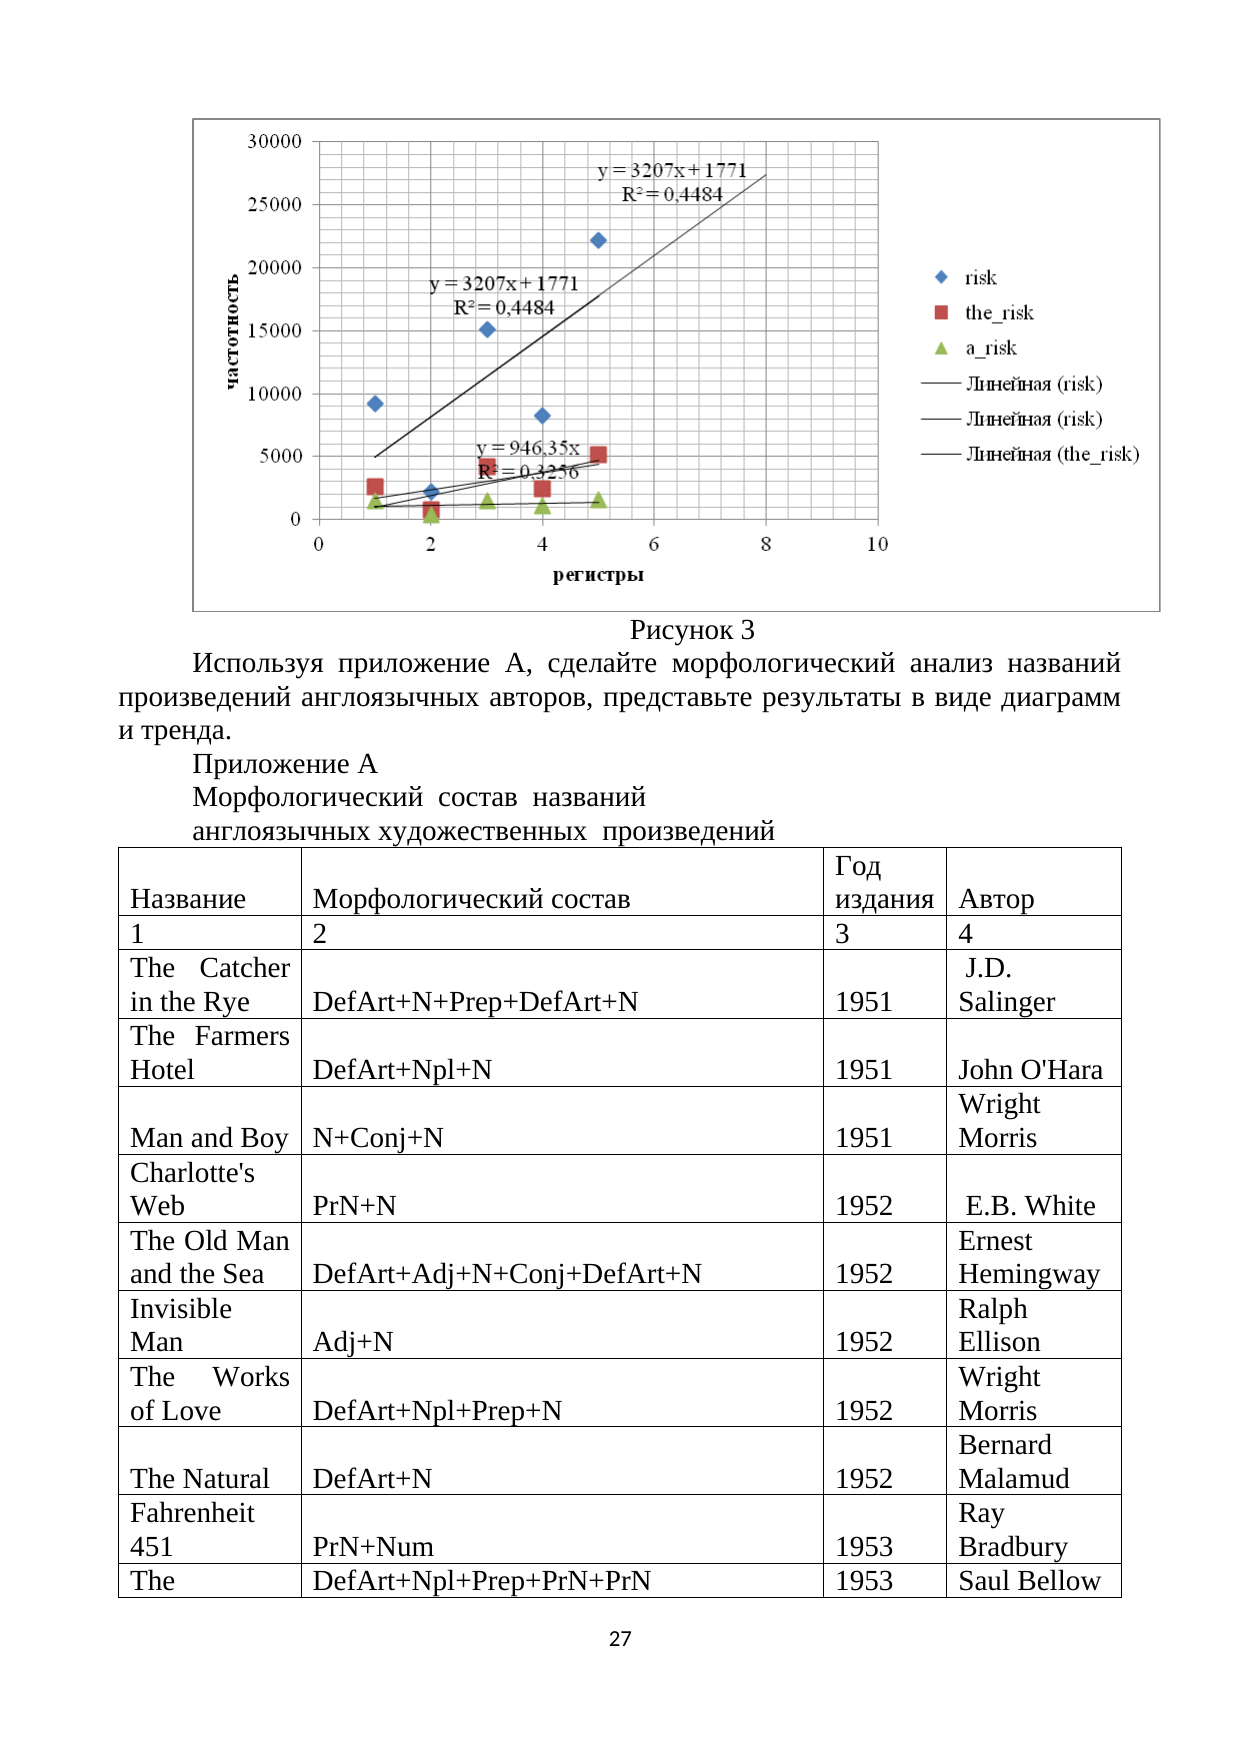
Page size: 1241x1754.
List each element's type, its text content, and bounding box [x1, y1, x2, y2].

table_cell Adj+N [302, 1291, 823, 1358]
table_cell The Adventures of Augie March [119, 1564, 301, 1597]
table_cell Ernest Hemingway [947, 1223, 1121, 1290]
text англоязычных художественных произведений [118, 813, 1122, 847]
table_cell DefArt+Adj+N+Conj+DefArt+N [302, 1223, 823, 1290]
table_header Морфологический состав [302, 848, 823, 915]
table_cell Fahrenheit 451 [119, 1495, 301, 1562]
table_cell Ralph Ellison [947, 1291, 1121, 1358]
text Морфологический состав названий [118, 779, 1122, 813]
text Используя приложение А, сделайте морфологический анализ названий произведений англоязычных авторов, представьте результаты в виде диаграмм и тренда. [118, 645, 1122, 746]
table_cell 1952 [824, 1427, 946, 1494]
table_cell Invisible Man [119, 1291, 301, 1358]
picture [192, 118, 1161, 612]
table_cell 1951 [824, 1019, 946, 1086]
table_cell 1953 [824, 1495, 946, 1562]
table_cell The Works of Love [119, 1359, 301, 1426]
table_cell 1951 [824, 1087, 946, 1154]
table_cell DefArt+N+Prep+DefArt+N [302, 950, 823, 1017]
table_cell DefArt+Npl+N [302, 1019, 823, 1086]
table_cell Charlotte's Web [119, 1155, 301, 1222]
table_cell The Old Man and the Sea [119, 1223, 301, 1290]
table_cell Wright Morris [947, 1087, 1121, 1154]
table_cell 1 [119, 916, 301, 949]
text Приложение А [118, 746, 1122, 779]
table_header Год издания [824, 848, 946, 915]
table_cell Wright Morris [947, 1359, 1121, 1426]
table_cell J.D. Salinger [947, 950, 1121, 1017]
text Рисунок 3 [118, 612, 1122, 645]
table_cell The Farmers Hotel [119, 1019, 301, 1086]
table_cell 1952 [824, 1291, 946, 1358]
table_cell E.B. White [947, 1155, 1121, 1222]
table_cell PrN+Num [302, 1495, 823, 1562]
table_cell DefArt+Npl+Prep+N [302, 1359, 823, 1426]
table_cell 1952 [824, 1223, 946, 1290]
table_cell 4 [947, 916, 1121, 949]
table_cell 2 [302, 916, 823, 949]
table_cell Bernard Malamud [947, 1427, 1121, 1494]
table_cell The Natural [119, 1427, 301, 1494]
table_cell Ray Bradbury [947, 1495, 1121, 1562]
table_cell Saul Bellow [947, 1564, 1121, 1597]
table_header Автор [947, 848, 1121, 915]
table_cell 1952 [824, 1359, 946, 1426]
table_header Название [119, 848, 301, 915]
table_cell Man and Boy [119, 1087, 301, 1154]
table_cell DefArt+Npl+Prep+PrN+PrN [302, 1564, 823, 1597]
table_cell 3 [824, 916, 946, 949]
table_cell John O'Hara [947, 1019, 1121, 1086]
table_cell N+Conj+N [302, 1087, 823, 1154]
table_cell The Catcher in the Rye [119, 950, 301, 1017]
table_cell 1952 [824, 1155, 946, 1222]
table_cell PrN+N [302, 1155, 823, 1222]
table_cell 1953 [824, 1564, 946, 1597]
table_cell 1951 [824, 950, 946, 1017]
table_cell DefArt+N [302, 1427, 823, 1494]
